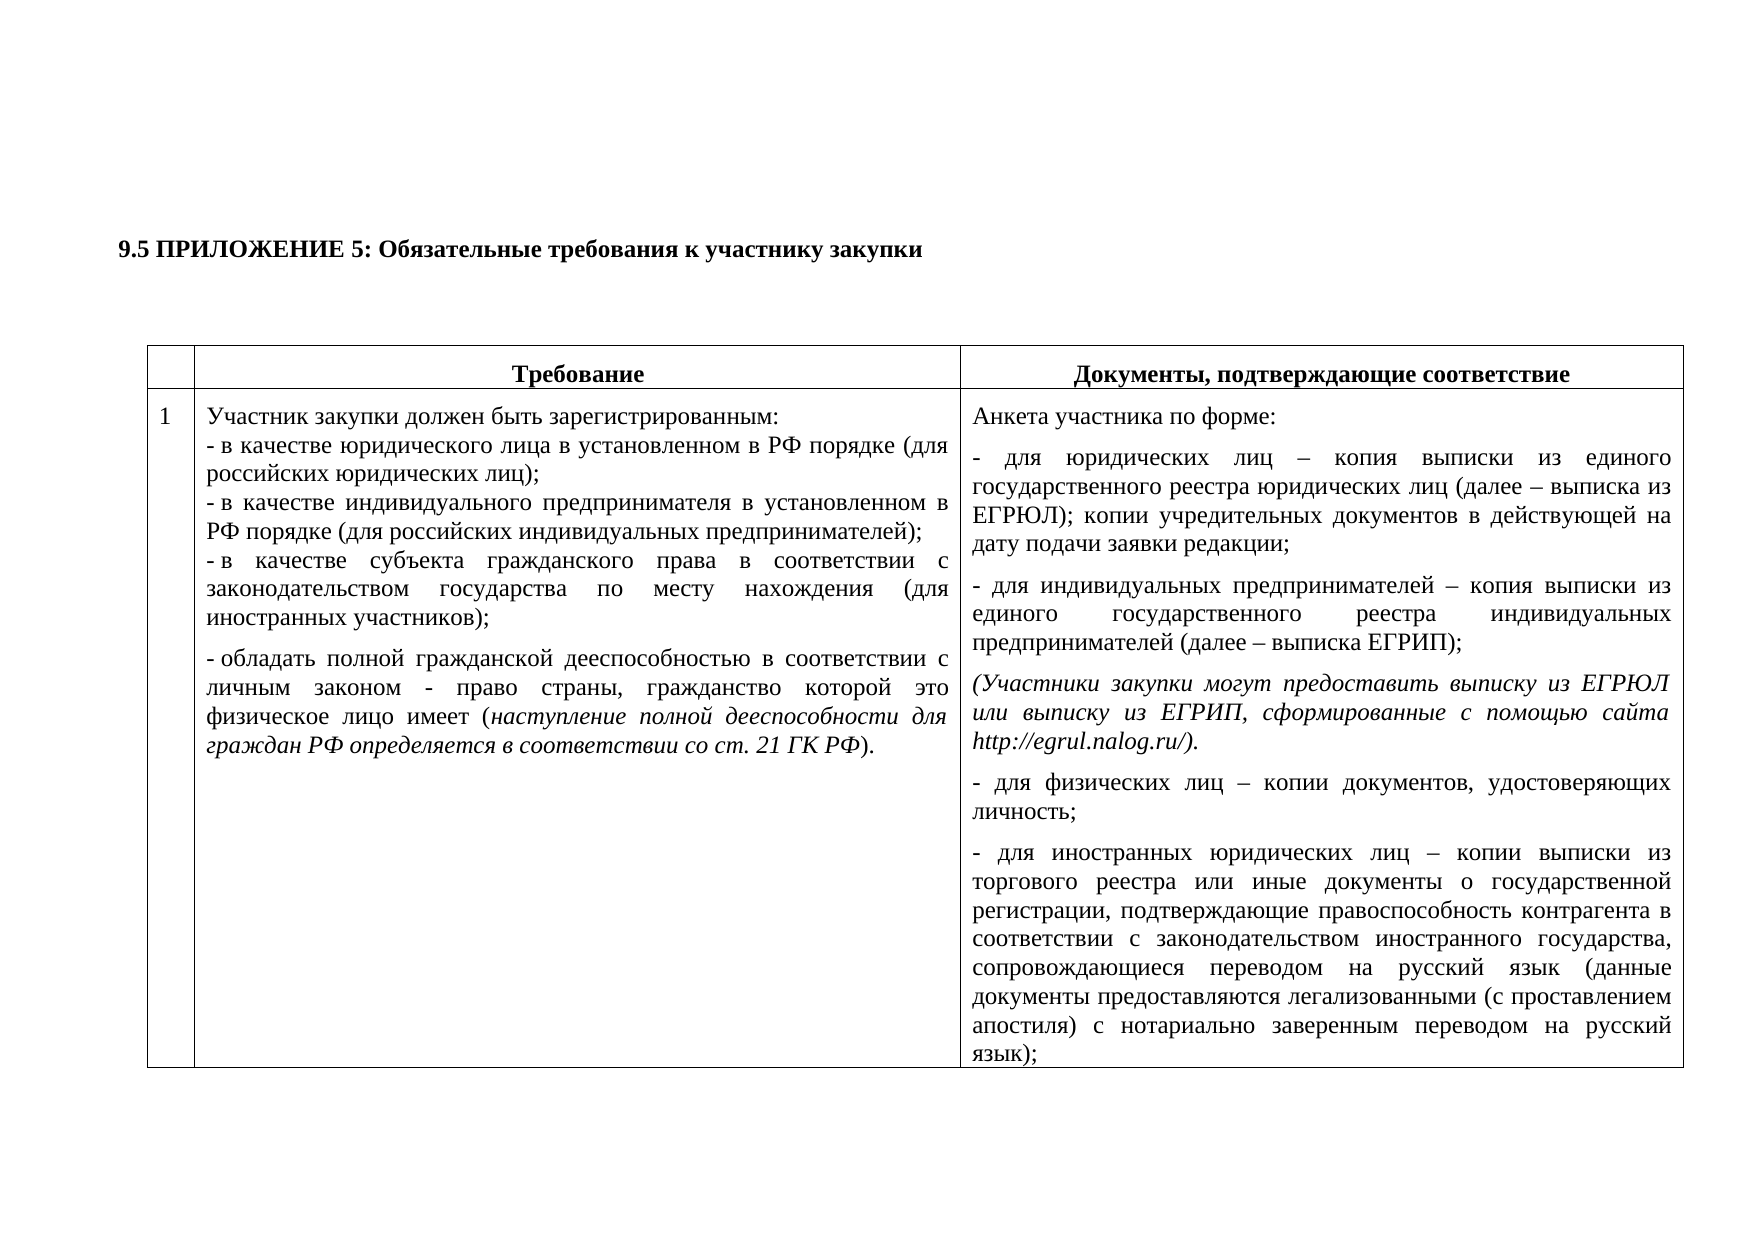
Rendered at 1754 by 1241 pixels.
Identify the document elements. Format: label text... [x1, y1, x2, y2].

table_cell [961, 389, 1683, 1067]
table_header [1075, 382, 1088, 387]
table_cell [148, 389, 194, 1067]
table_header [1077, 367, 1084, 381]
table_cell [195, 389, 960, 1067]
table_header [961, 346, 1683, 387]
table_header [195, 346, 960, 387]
list 9.5 ПРИЛОЖЕНИЕ 5: Обязательные требования к участнику закупки [118, 234, 1710, 263]
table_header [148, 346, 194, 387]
